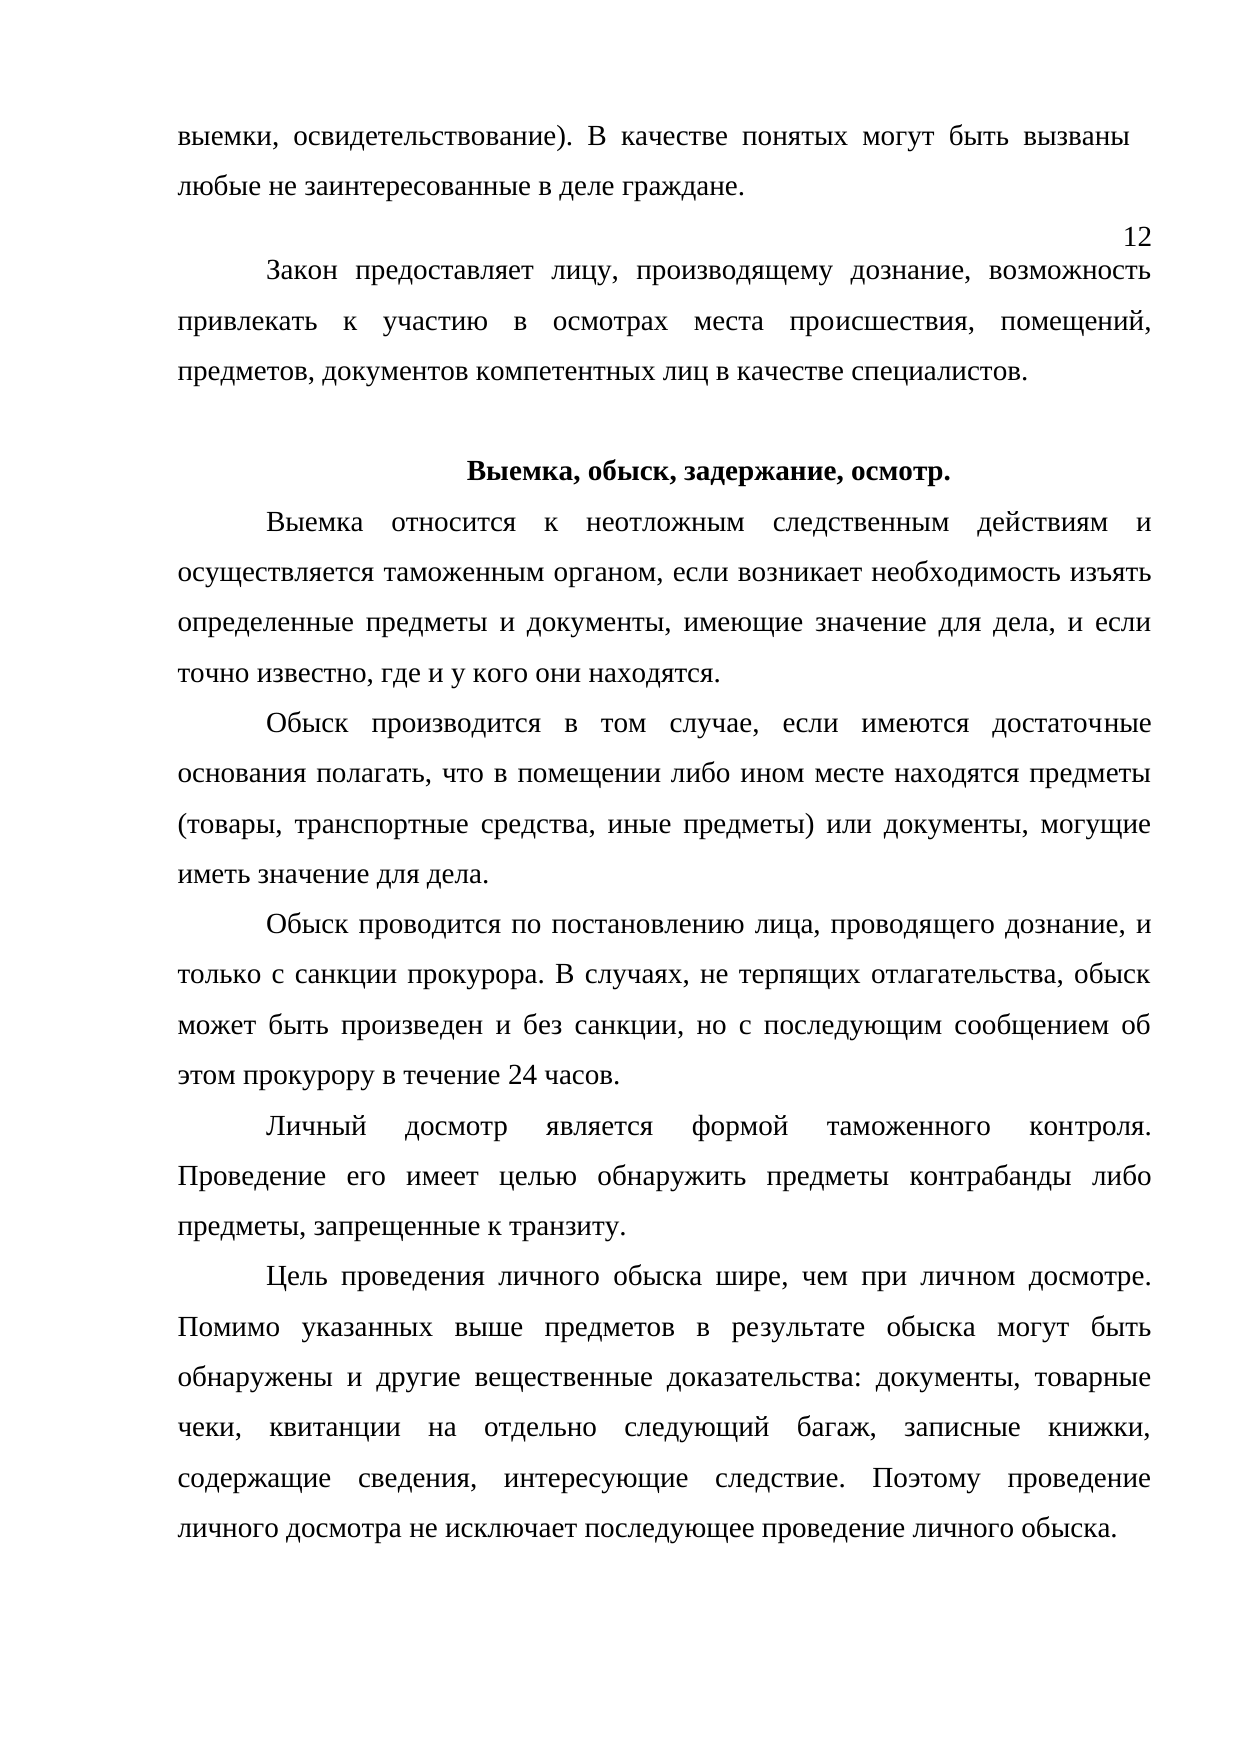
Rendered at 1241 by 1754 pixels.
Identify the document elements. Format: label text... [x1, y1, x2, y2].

text Выемка, обыск, задержание, осмотр. [177, 453, 1152, 487]
text 12 [177, 219, 1152, 252]
text Обыск производится в том случае, если имеются достаточные основания полагать, что в помещении либо ином месте находятся предметы (товары, транспортные средства, иные предметы) или документы, могущие иметь значение для дела. [177, 705, 1152, 889]
text Обыск проводится по постановлению лица, проводящего дознание, и только с санкции прокурора. В случаях, не терпящих отлагательства, обыск может быть произведен и без санкции, но с последующим сообщением об этом прокурору в течение 24 часов. [177, 906, 1152, 1091]
text Личный досмотр является формой таможенного контроля. Проведение его имеет целью обнаружить предметы контрабанды либо предметы, запрещенные к транзиту. [177, 1108, 1152, 1242]
text Выемка относится к неотложным следственным действиям и осуществляется таможенным органом, если возникает необходимость изъять определенные предметы и документы, имеющие значение для дела, и если точно известно, где и у кого они находятся. [177, 504, 1152, 688]
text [177, 118, 1131, 202]
text Цель проведения личного обыска шире, чем при личном досмотре. Помимо указанных выше предметов в результате обыска могут быть обнаружены и другие вещественные доказательства: документы, товарные чеки, квитанции на отдельно следующий багаж, записные книжки, содержащие сведения, интересующие следствие. Поэтому проведение личного досмотра не исключает последующее проведение личного обыска. [177, 1258, 1152, 1544]
text Закон предоставляет лицу, производящему дознание, возможность привлекать к участию в осмотрах места происшествия, помещений, предметов, документов компетентных лиц в качестве специалистов. [177, 252, 1152, 386]
